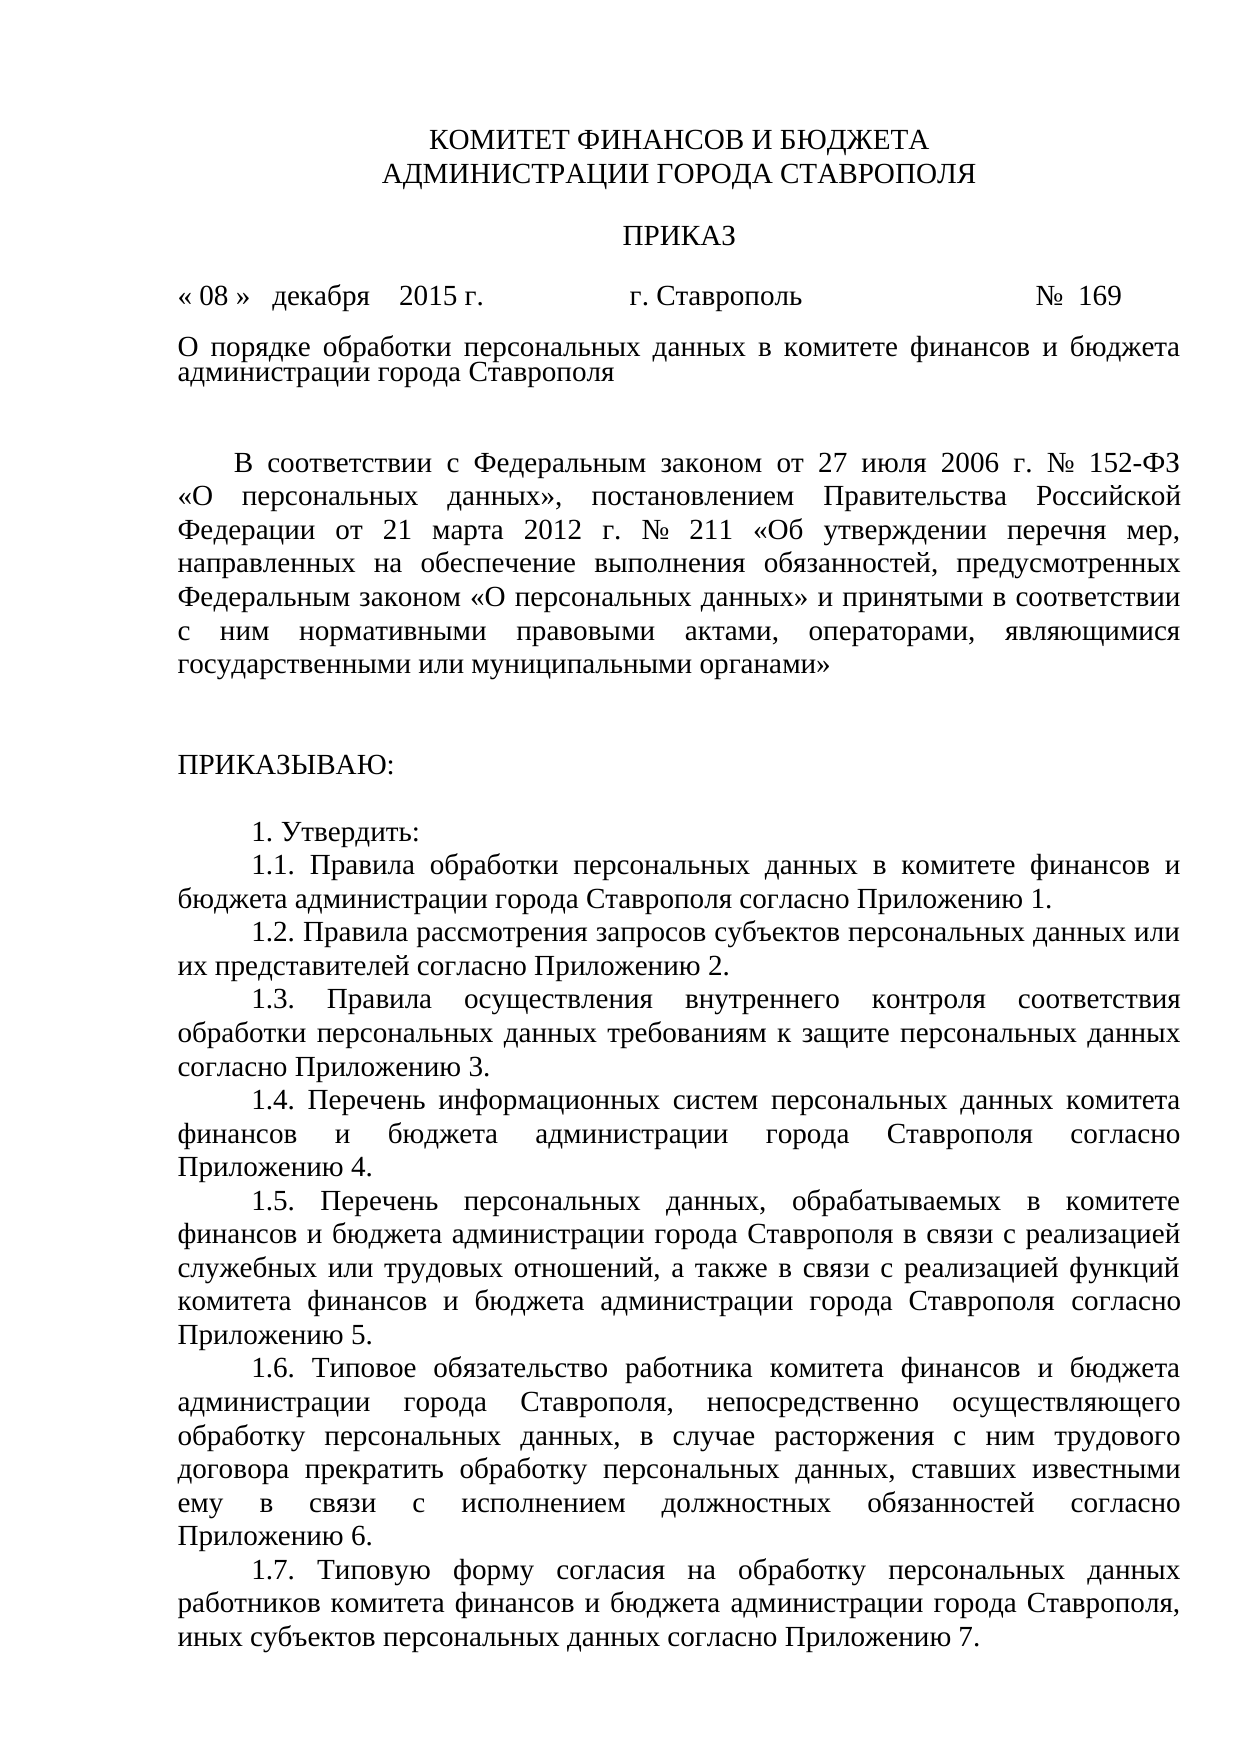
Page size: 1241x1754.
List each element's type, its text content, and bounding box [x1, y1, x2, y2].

text 1.1. Правила обработки персональных данных в комитете финансов и бюджета администрации города Ставрополя согласно Приложению 1. [177, 847, 1181, 914]
text 1.7. Типовую форму согласия на обработку персональных данных работников комитета финансов и бюджета администрации города Ставрополя, иных субъектов персональных данных согласно Приложению 7. [177, 1552, 1181, 1652]
text 1.2. Правила рассмотрения запросов субъектов персональных данных или их представителей согласно Приложению 2. [177, 914, 1181, 982]
text 1.5. Перечень персональных данных, обрабатываемых в комитете финансов и бюджета администрации города Ставрополя в связи с реализацией служебных или трудовых отношений, а также в связи с реализацией функций комитета финансов и бюджета администрации города Ставрополя согласно Приложению 5. [177, 1183, 1181, 1351]
text ПРИКАЗЫВАЮ: [177, 747, 1181, 780]
text АДМИНИСТРАЦИИ ГОРОДА СТАВРОПОЛЯ [177, 156, 1181, 189]
list Утвердить: [177, 814, 1181, 847]
text « 08 » декабря 2015 г. г. Ставрополь № 169 [177, 278, 1181, 311]
text В соответствии с Федеральным законом от 27 июля 2006 г. № 152-ФЗ «О персональных данных», постановлением Правительства Российской Федерации от 21 марта 2012 г. № 211 «Об утверждении перечня мер, направленных на обеспечение выполнения обязанностей, предусмотренных Федеральным законом «О персональных данных» и принятыми в соответствии с ним нормативными правовыми актами, операторами, являющимися государственными или муниципальными органами» [177, 445, 1181, 680]
text ПРИКАЗ [177, 218, 1181, 252]
text 1.4. Перечень информационных систем персональных данных комитета финансов и бюджета администрации города Ставрополя согласно Приложению 4. [177, 1082, 1181, 1183]
text КОМИТЕТ ФИНАНСОВ И БЮДЖЕТА [177, 122, 1181, 156]
text 1.3. Правила осуществления внутреннего контроля соответствия обработки персональных данных требованиям к защите персональных данных согласно Приложению 3. [177, 982, 1181, 1082]
text 1.6. Типовое обязательство работника комитета финансов и бюджета администрации города Ставрополя, непосредственно осуществляющего обработку персональных данных, в случае расторжения с ним трудового договора прекратить обработку персональных данных, ставших известными ему в связи с исполнением должностных обязанностей согласно Приложению 6. [177, 1351, 1181, 1552]
text О порядке обработки персональных данных в комитете финансов и бюджета администрации города Ставрополя [177, 336, 1181, 386]
